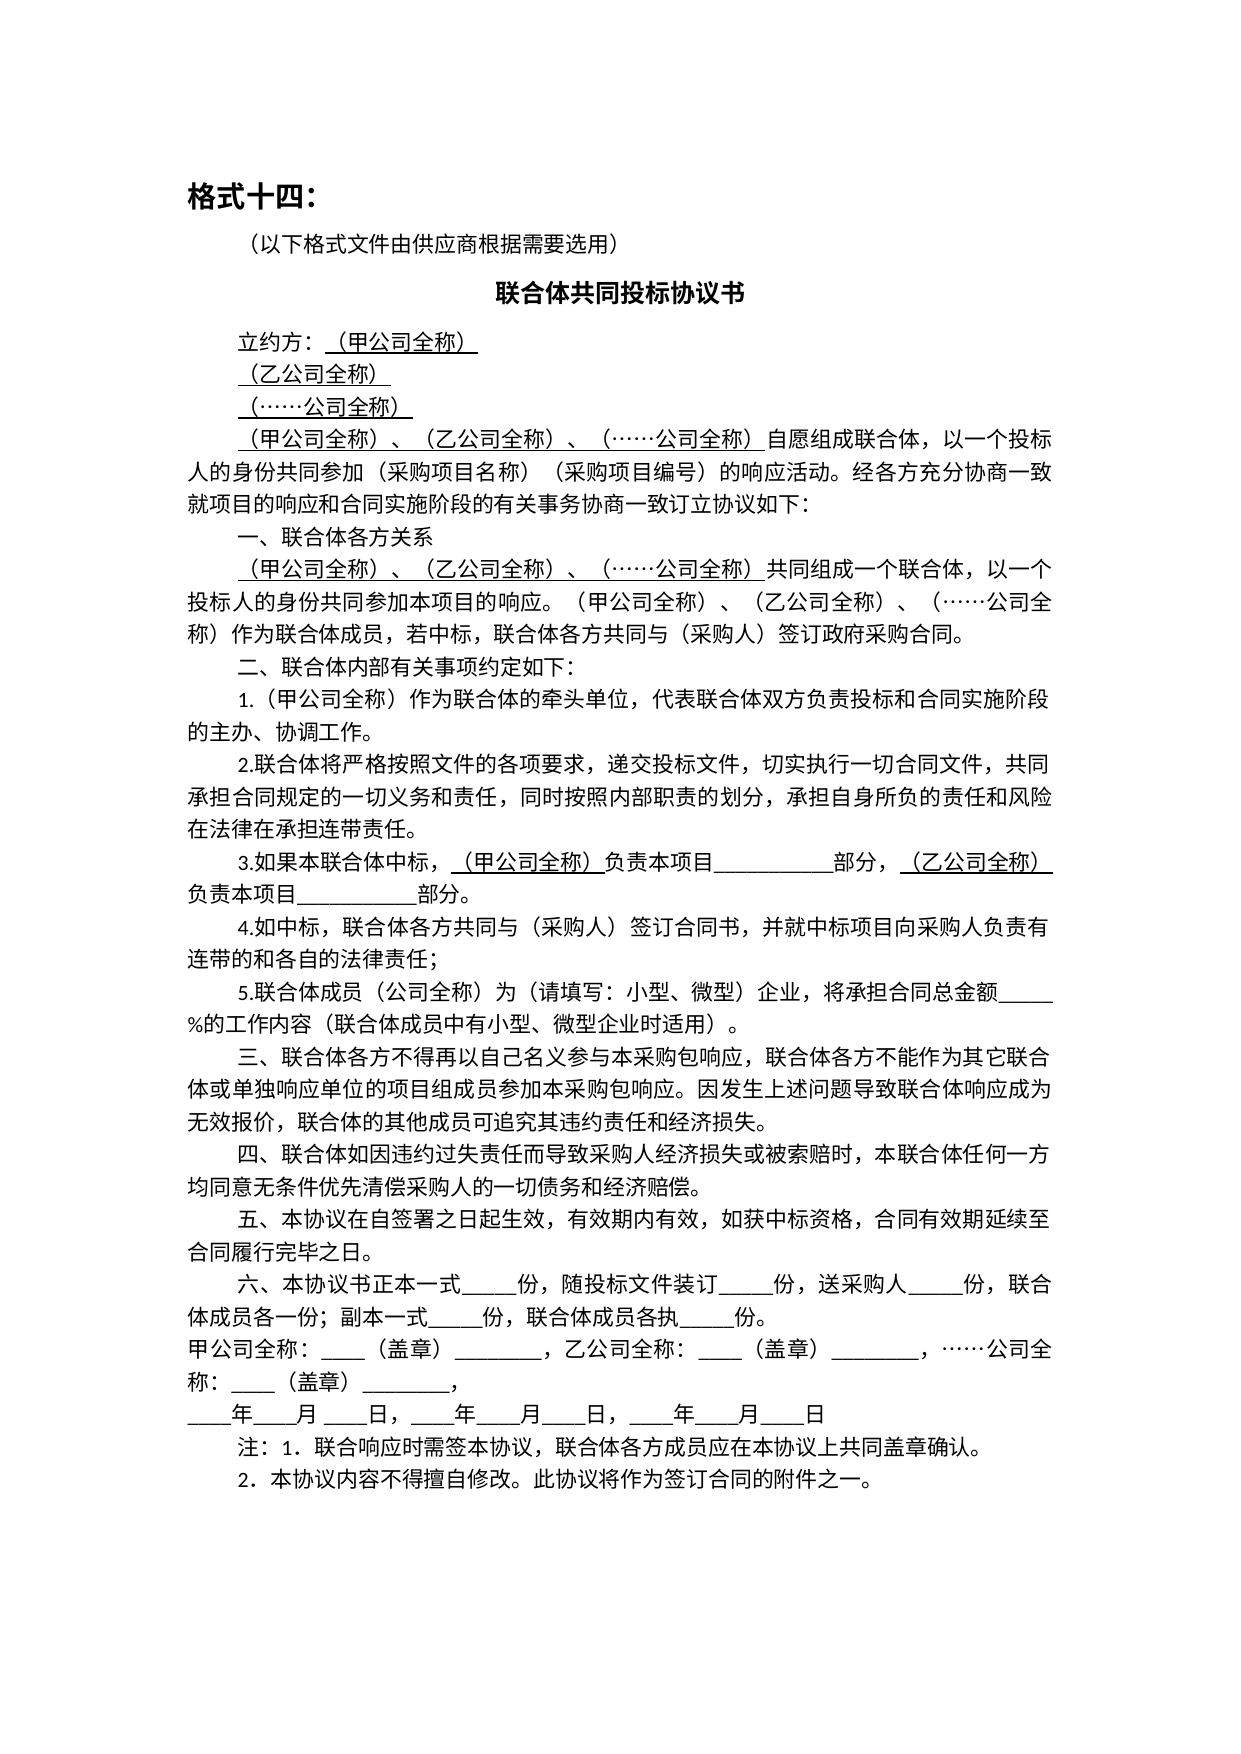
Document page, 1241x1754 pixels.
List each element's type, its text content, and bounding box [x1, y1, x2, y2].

text 四、联合体如因违约过失责任而导致采购人经济损失或被索赔时，本联合体任何一方均同意无条件优先清偿采购人的一切债务和经济赔偿。 [187, 1137, 1053, 1202]
text 甲公司全称：____（盖章）________，乙公司全称：____（盖章）________，……公司全称：____（盖章）________， [187, 1332, 1053, 1397]
text （甲公司全称）、（乙公司全称）、（……公司全称）共同组成一个联合体，以一个投标人的身份共同参加本项目的响应。（甲公司全称）、（乙公司全称）、（……公司全称）作为联合体成员，若中标，联合体各方共同与（采购人）签订政府采购合同。 [187, 552, 1053, 649]
text 二、联合体内部有关事项约定如下： [187, 649, 1053, 682]
text 注：1．联合响应时需签本协议，联合体各方成员应在本协议上共同盖章确认。 [187, 1429, 1053, 1462]
text 一、联合体各方关系 [187, 519, 1053, 552]
text 格式十四： [187, 162, 1053, 227]
text （……公司全称） [187, 389, 1053, 422]
text 2．本协议内容不得擅自修改。此协议将作为签订合同的附件之一。 [187, 1462, 1053, 1494]
text 五、本协议在自签署之日起生效，有效期内有效，如获中标资格，合同有效期延续至合同履行完毕之日。 [187, 1202, 1053, 1267]
text 六、本协议书正本一式_____份，随投标文件装订_____份，送采购人_____份，联合体成员各一份；副本一式_____份，联合体成员各执_____份。 [187, 1267, 1053, 1332]
text （乙公司全称） [187, 357, 1053, 389]
text 3.如果本联合体中标，（甲公司全称）负责本项目___________部分，（乙公司全称）负责本项目___________部分。 [187, 844, 1053, 909]
text 2.联合体将严格按照文件的各项要求，递交投标文件，切实执行一切合同文件，共同承担合同规定的一切义务和责任，同时按照内部职责的划分，承担自身所负的责任和风险，在法律在承担连带责任。 [187, 747, 1053, 844]
text （以下格式文件由供应商根据需要选用） [187, 227, 1053, 259]
text 立约方：（甲公司全称） [187, 324, 1053, 357]
text 联合体共同投标协议书 [187, 259, 1053, 324]
text ____年____月 ____日，____年____月____日，____年____月____日 [187, 1397, 1053, 1429]
text （甲公司全称）、（乙公司全称）、（……公司全称）自愿组成联合体，以一个投标人的身份共同参加（采购项目名称）（采购项目编号）的响应活动。经各方充分协商一致，就项目的响应和合同实施阶段的有关事务协商一致订立协议如下： [187, 422, 1053, 519]
text 1.（甲公司全称）作为联合体的牵头单位，代表联合体双方负责投标和合同实施阶段的主办、协调工作。 [187, 682, 1053, 747]
text 5.联合体成员（公司全称）为（请填写：小型、微型）企业，将承担合同总金额_____%的工作内容（联合体成员中有小型、微型企业时适用）。 [187, 974, 1053, 1039]
text 4.如中标，联合体各方共同与（采购人）签订合同书，并就中标项目向采购人负责有连带的和各自的法律责任； [187, 909, 1053, 974]
text 三、联合体各方不得再以自己名义参与本采购包响应，联合体各方不能作为其它联合体或单独响应单位的项目组成员参加本采购包响应。因发生上述问题导致联合体响应成为无效报价，联合体的其他成员可追究其违约责任和经济损失。 [187, 1039, 1053, 1137]
